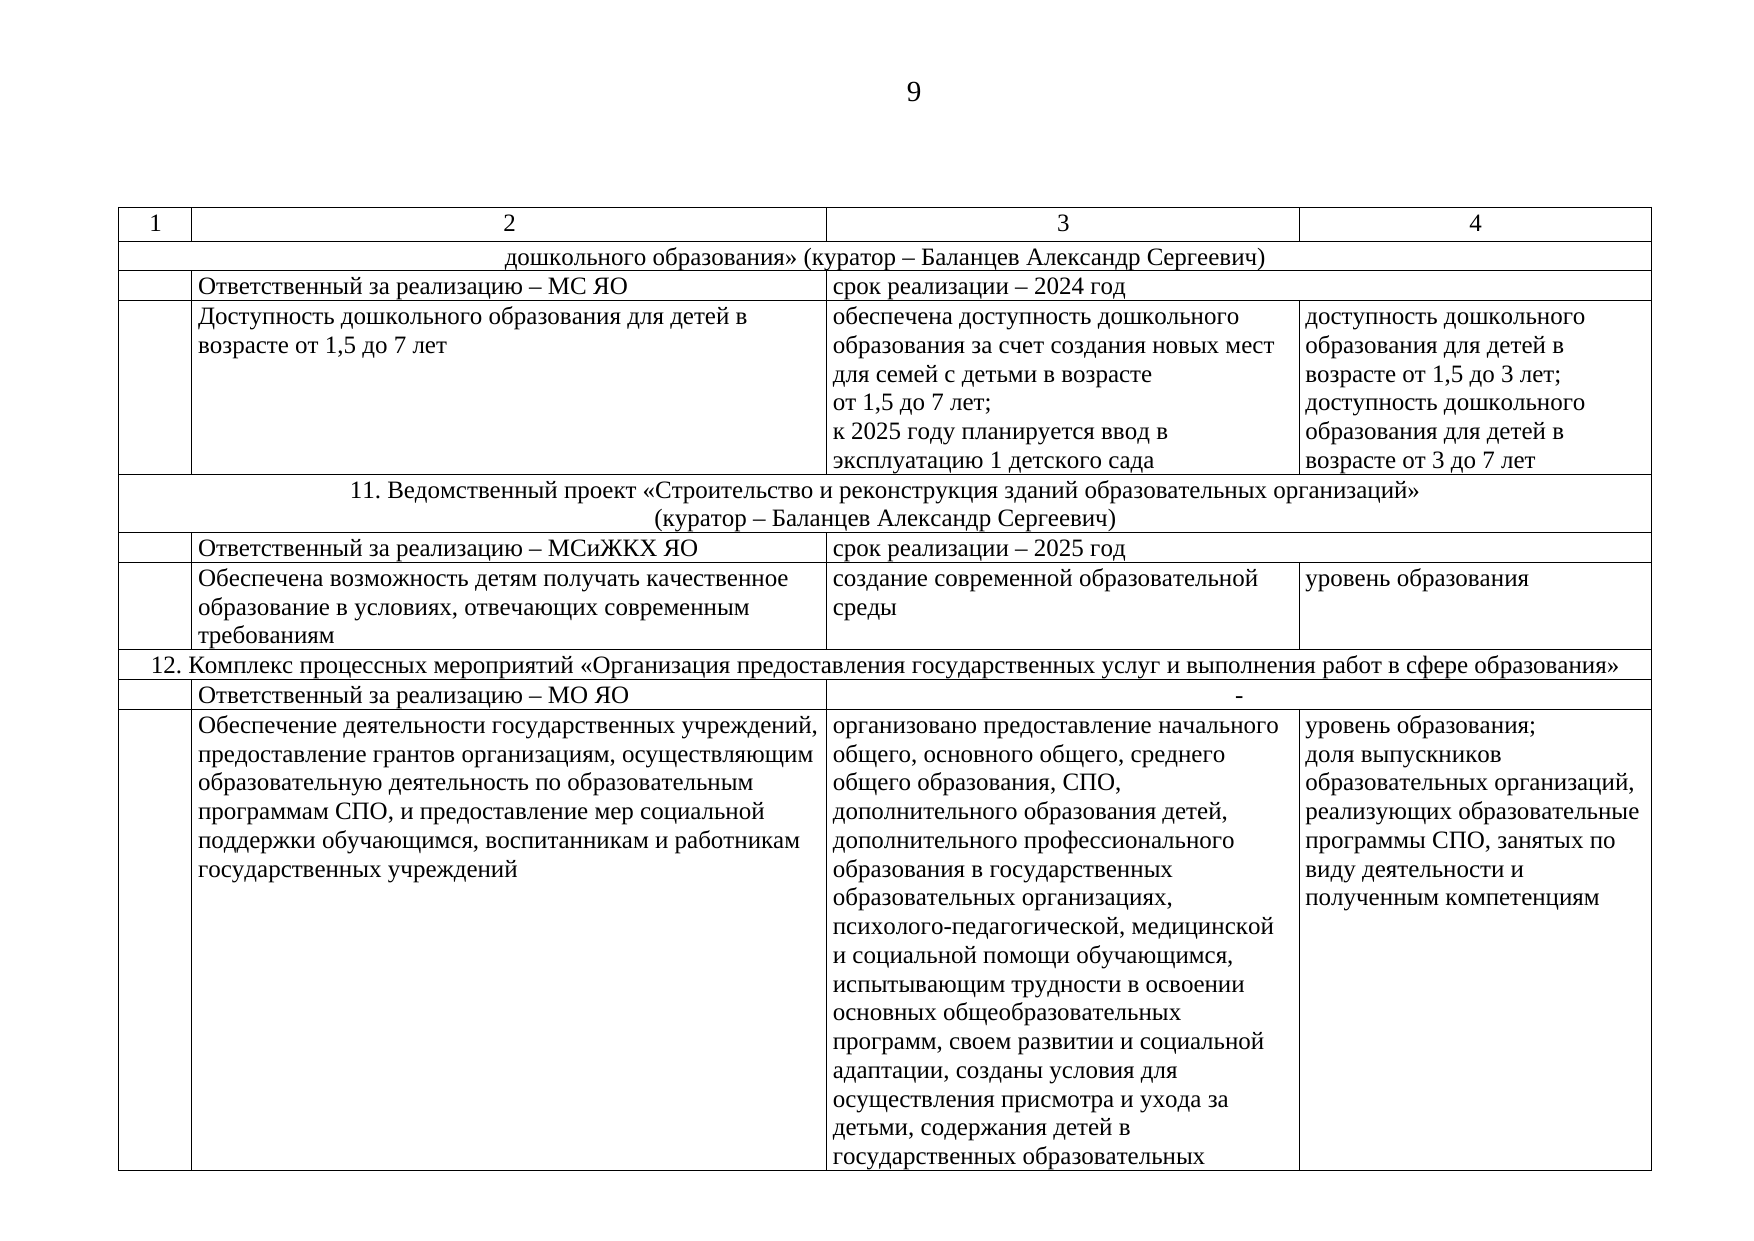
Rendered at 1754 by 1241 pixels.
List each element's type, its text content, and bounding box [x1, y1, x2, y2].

table_cell - [827, 680, 1651, 709]
table_cell 11. Ведомственный проект «Строительство и реконструкция зданий образовательных организаций» (куратор – Баланцев Александр Сергеевич) [119, 475, 1651, 532]
table_cell срок реализации – 2025 год [827, 533, 1651, 562]
table_cell [119, 271, 191, 300]
table_cell Доступность дошкольного образования для детей в возрасте от 1,5 до 7 лет [192, 301, 826, 474]
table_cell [192, 710, 826, 1170]
table_cell доступность дошкольного образования для детей в возрасте от 1,5 до 3 лет; доступность дошкольного образования для детей в возрасте от 3 до 7 лет [1300, 301, 1651, 474]
table_cell Обеспечена возможность детям получать качественное образование в условиях, отвечающих современным требованиям [192, 563, 826, 649]
table_cell срок реализации – 2024 год [827, 271, 1651, 300]
table_cell [119, 680, 191, 709]
table_cell [119, 533, 191, 562]
table_cell [119, 563, 191, 649]
table_cell уровень образования [1300, 563, 1651, 649]
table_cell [827, 710, 1299, 1170]
table_cell создание современной образовательной среды [827, 563, 1299, 649]
table_cell 12. Комплекс процессных мероприятий «Организация предоставления государственных услуг и выполнения работ в сфере образования» [119, 650, 1651, 679]
table_cell обеспечена доступность дошкольного образования за счет создания новых мест для семей с детьми в возрасте от 1,5 до 7 лет; к 2025 году планируется ввод в эксплуатацию 1 детского сада [827, 301, 1299, 474]
table_header 1 [119, 208, 191, 241]
table_header 3 [827, 208, 1299, 241]
table_cell [119, 710, 191, 1170]
table_header 2 [192, 208, 826, 241]
table_cell [119, 301, 191, 474]
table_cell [1300, 710, 1651, 1170]
table_cell Ответственный за реализацию – МО ЯО [192, 680, 826, 709]
table_cell Ответственный за реализацию – МСиЖКХ ЯО [192, 533, 826, 562]
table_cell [119, 242, 1651, 270]
table_header 4 [1300, 208, 1651, 241]
table_cell Ответственный за реализацию – МС ЯО [192, 271, 826, 300]
